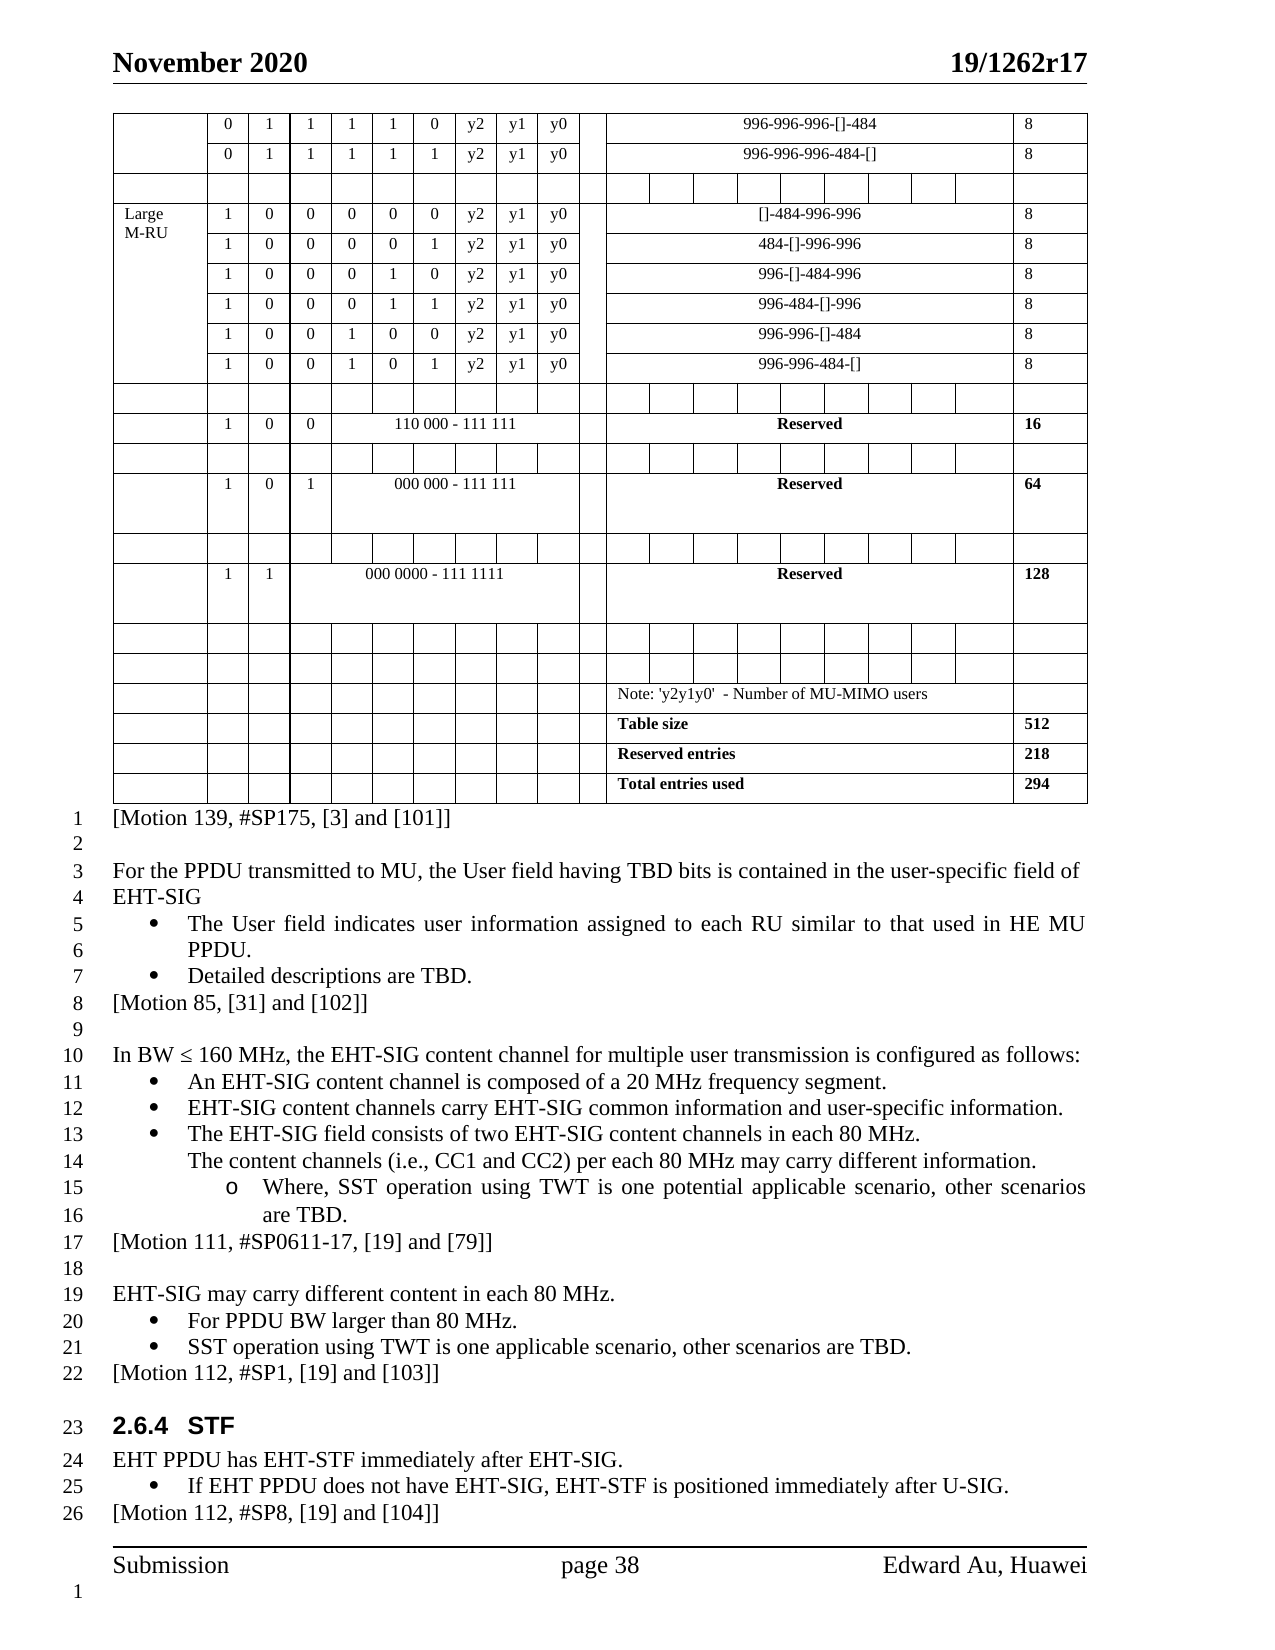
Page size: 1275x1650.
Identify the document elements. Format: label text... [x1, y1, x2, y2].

text [Motion 139, #SP175, and ] [112, 804, 1087, 831]
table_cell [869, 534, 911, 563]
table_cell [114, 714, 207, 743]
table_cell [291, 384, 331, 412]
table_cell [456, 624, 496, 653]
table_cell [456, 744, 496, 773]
text EHT PPDU has EHT-STF immediately after EHT-SIG. [112, 1446, 1087, 1472]
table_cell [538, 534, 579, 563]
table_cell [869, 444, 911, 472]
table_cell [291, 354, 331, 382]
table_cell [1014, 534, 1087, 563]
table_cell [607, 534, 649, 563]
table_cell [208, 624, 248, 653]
list The EHT-SIG field consists of two EHT-SIG content channels in each 80 MHz. [150, 1120, 1087, 1147]
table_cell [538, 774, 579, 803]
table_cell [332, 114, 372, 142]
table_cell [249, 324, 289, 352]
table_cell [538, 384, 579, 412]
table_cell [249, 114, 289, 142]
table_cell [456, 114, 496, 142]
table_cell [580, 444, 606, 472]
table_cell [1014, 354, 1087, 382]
text [Motion 111, #SP0611-17, and ] [112, 1228, 1087, 1254]
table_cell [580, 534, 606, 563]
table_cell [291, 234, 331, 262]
list The User field indicates user information assigned to each RU similar to that used in HE MU PPDU. [150, 909, 1087, 962]
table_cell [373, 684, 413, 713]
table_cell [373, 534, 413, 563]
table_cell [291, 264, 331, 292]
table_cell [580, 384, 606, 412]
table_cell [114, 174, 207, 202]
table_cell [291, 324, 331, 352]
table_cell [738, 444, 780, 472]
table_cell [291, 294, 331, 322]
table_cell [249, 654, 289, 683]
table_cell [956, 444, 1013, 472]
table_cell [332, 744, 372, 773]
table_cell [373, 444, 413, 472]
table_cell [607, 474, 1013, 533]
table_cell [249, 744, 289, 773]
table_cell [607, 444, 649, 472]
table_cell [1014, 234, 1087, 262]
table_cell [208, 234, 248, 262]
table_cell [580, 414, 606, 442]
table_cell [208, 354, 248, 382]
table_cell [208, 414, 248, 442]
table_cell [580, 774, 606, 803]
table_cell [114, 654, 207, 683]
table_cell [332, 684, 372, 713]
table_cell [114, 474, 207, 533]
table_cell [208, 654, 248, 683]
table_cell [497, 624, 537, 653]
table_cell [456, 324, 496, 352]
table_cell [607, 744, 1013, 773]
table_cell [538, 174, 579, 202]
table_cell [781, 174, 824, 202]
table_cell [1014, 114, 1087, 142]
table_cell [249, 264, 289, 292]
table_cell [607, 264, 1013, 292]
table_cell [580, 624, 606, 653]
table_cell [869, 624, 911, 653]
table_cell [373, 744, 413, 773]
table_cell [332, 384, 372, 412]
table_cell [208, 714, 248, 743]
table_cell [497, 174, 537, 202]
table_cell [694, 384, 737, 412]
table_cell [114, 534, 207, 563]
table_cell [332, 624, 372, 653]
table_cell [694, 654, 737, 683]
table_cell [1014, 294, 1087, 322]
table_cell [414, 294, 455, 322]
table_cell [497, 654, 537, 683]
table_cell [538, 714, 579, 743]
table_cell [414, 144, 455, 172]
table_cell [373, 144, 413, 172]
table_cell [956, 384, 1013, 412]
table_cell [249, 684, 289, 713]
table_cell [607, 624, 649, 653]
text [Motion 112, #SP8, and ] [112, 1498, 1087, 1525]
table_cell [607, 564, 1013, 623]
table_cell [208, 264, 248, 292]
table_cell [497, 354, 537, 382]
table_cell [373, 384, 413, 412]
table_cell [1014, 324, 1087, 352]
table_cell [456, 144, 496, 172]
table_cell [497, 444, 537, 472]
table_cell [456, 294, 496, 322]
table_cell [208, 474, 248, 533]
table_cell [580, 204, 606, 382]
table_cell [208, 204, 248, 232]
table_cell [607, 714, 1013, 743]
text [Motion 112, #SP1, and ] [112, 1359, 1087, 1386]
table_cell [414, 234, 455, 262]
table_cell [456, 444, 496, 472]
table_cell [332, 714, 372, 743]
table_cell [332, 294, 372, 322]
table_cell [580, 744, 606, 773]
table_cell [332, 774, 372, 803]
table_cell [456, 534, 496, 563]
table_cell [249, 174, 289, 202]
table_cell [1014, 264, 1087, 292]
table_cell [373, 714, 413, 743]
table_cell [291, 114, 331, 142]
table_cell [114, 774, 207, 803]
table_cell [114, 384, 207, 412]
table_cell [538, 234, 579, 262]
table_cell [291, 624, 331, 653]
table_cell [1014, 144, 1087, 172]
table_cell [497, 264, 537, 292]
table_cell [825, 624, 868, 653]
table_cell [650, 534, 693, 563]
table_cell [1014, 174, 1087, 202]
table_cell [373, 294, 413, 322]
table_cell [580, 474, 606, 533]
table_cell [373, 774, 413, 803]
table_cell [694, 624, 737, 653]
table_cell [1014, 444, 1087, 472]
text [Motion 85, and ] [112, 989, 1087, 1015]
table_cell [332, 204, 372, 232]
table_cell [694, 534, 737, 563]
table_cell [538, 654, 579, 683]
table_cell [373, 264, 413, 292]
list SST operation using TWT is one applicable scenario, other scenarios are TBD. [150, 1333, 1087, 1359]
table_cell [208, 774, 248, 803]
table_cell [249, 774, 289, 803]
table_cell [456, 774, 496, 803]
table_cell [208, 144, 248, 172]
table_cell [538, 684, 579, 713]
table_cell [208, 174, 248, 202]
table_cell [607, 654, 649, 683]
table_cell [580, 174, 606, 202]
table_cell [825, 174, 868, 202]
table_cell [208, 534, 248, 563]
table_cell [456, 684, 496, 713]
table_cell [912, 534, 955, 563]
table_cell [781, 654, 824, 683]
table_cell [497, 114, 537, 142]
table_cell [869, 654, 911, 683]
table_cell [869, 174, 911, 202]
subtitle STF [112, 1411, 1087, 1439]
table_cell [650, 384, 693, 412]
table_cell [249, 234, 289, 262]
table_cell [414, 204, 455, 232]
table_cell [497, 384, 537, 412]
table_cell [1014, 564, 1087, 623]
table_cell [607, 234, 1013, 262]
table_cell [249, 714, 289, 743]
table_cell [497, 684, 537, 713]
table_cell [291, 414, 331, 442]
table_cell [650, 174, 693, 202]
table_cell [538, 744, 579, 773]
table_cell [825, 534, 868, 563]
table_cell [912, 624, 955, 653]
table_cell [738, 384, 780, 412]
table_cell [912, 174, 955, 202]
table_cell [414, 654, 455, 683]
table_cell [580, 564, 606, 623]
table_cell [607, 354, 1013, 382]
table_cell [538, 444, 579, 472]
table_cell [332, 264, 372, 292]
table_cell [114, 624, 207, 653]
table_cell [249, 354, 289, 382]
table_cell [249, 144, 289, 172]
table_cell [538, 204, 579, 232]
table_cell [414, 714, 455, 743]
text The content channels (i.e., CC1 and CC2) per each 80 MHz may carry different information. [187, 1147, 1087, 1173]
list If EHT PPDU does not have EHT-SIG, EHT-STF is positioned immediately after U-SIG. [150, 1472, 1087, 1498]
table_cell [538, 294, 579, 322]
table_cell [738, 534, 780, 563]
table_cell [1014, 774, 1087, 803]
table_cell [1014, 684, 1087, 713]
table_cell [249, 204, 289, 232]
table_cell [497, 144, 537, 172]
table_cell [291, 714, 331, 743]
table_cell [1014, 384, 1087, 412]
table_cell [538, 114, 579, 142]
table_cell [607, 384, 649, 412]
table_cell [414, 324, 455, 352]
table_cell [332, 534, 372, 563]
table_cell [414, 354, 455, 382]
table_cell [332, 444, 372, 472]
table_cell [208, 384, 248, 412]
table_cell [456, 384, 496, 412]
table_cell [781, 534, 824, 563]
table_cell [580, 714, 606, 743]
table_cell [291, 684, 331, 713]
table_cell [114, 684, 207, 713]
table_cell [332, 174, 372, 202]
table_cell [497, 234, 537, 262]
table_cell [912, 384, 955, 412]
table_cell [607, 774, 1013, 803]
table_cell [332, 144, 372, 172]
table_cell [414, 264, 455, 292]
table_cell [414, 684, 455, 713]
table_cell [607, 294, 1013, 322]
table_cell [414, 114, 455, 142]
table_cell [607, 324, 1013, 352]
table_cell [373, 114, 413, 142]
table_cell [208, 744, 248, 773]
list EHT-SIG content channels carry EHT-SIG common information and user-specific information. [150, 1094, 1087, 1120]
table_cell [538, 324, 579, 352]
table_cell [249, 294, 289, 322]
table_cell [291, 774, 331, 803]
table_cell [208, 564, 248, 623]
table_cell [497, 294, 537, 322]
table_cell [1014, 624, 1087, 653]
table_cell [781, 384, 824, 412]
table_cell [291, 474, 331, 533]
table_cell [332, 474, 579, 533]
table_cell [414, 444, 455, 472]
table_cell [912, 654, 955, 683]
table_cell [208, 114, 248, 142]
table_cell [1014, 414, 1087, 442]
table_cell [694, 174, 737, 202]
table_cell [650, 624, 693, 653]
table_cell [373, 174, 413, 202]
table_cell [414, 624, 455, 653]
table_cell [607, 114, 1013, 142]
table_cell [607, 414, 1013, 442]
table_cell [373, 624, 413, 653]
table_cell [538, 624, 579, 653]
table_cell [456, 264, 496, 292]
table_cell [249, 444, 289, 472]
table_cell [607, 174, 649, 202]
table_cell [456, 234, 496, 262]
text EHT-SIG may carry different content in each 80 MHz. [112, 1280, 1087, 1307]
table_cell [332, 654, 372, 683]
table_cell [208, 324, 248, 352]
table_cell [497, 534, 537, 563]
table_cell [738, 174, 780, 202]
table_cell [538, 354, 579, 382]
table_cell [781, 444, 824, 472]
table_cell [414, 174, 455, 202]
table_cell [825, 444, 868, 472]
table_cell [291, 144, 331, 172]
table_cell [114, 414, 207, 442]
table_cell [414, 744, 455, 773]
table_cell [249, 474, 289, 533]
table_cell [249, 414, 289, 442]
list Where, SST operation using TWT is one potential applicable scenario, other scenarios are TBD. [225, 1173, 1087, 1228]
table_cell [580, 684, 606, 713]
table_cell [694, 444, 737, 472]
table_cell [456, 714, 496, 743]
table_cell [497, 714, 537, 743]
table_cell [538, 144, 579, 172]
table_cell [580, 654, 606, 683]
list An EHT-SIG content channel is composed of a 20 MHz frequency segment. [150, 1068, 1087, 1094]
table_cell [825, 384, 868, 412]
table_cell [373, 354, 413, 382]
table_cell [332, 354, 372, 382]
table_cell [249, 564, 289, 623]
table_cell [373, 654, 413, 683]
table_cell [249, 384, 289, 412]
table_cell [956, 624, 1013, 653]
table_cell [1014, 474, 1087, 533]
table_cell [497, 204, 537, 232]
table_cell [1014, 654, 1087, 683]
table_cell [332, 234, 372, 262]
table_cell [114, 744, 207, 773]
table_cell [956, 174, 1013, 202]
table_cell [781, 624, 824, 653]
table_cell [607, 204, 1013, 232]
text For the PPDU transmitted to MU, the User field having TBD bits is contained in the user-specific field of EHT-SIG [112, 857, 1087, 909]
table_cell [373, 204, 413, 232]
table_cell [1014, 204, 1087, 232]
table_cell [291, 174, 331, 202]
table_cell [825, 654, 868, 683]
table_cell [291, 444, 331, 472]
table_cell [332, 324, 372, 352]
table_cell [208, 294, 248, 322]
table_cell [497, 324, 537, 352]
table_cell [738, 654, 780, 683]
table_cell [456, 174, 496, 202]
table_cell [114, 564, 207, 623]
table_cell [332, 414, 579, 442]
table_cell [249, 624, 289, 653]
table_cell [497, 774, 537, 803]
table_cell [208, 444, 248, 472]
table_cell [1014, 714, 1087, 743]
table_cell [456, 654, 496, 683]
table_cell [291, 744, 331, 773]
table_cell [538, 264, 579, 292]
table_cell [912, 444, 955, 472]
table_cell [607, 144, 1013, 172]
list Detailed descriptions are TBD. [150, 962, 1087, 989]
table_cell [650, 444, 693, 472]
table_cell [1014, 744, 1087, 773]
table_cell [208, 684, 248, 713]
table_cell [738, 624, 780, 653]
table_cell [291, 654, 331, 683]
list For PPDU BW larger than 80 MHz. [150, 1307, 1087, 1333]
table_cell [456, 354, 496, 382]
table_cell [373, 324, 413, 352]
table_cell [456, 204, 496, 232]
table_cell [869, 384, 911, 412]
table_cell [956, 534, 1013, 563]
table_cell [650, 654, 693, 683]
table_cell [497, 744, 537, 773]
text In BW ≤ 160 MHz, the EHT-SIG content channel for multiple user transmission is configured as follows: [112, 1041, 1087, 1068]
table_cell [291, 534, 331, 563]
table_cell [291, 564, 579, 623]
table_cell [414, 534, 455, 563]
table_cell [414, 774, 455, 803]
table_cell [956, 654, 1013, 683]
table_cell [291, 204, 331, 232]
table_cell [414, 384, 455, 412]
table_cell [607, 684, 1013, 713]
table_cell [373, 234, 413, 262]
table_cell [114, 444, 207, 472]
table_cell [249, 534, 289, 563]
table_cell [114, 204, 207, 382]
